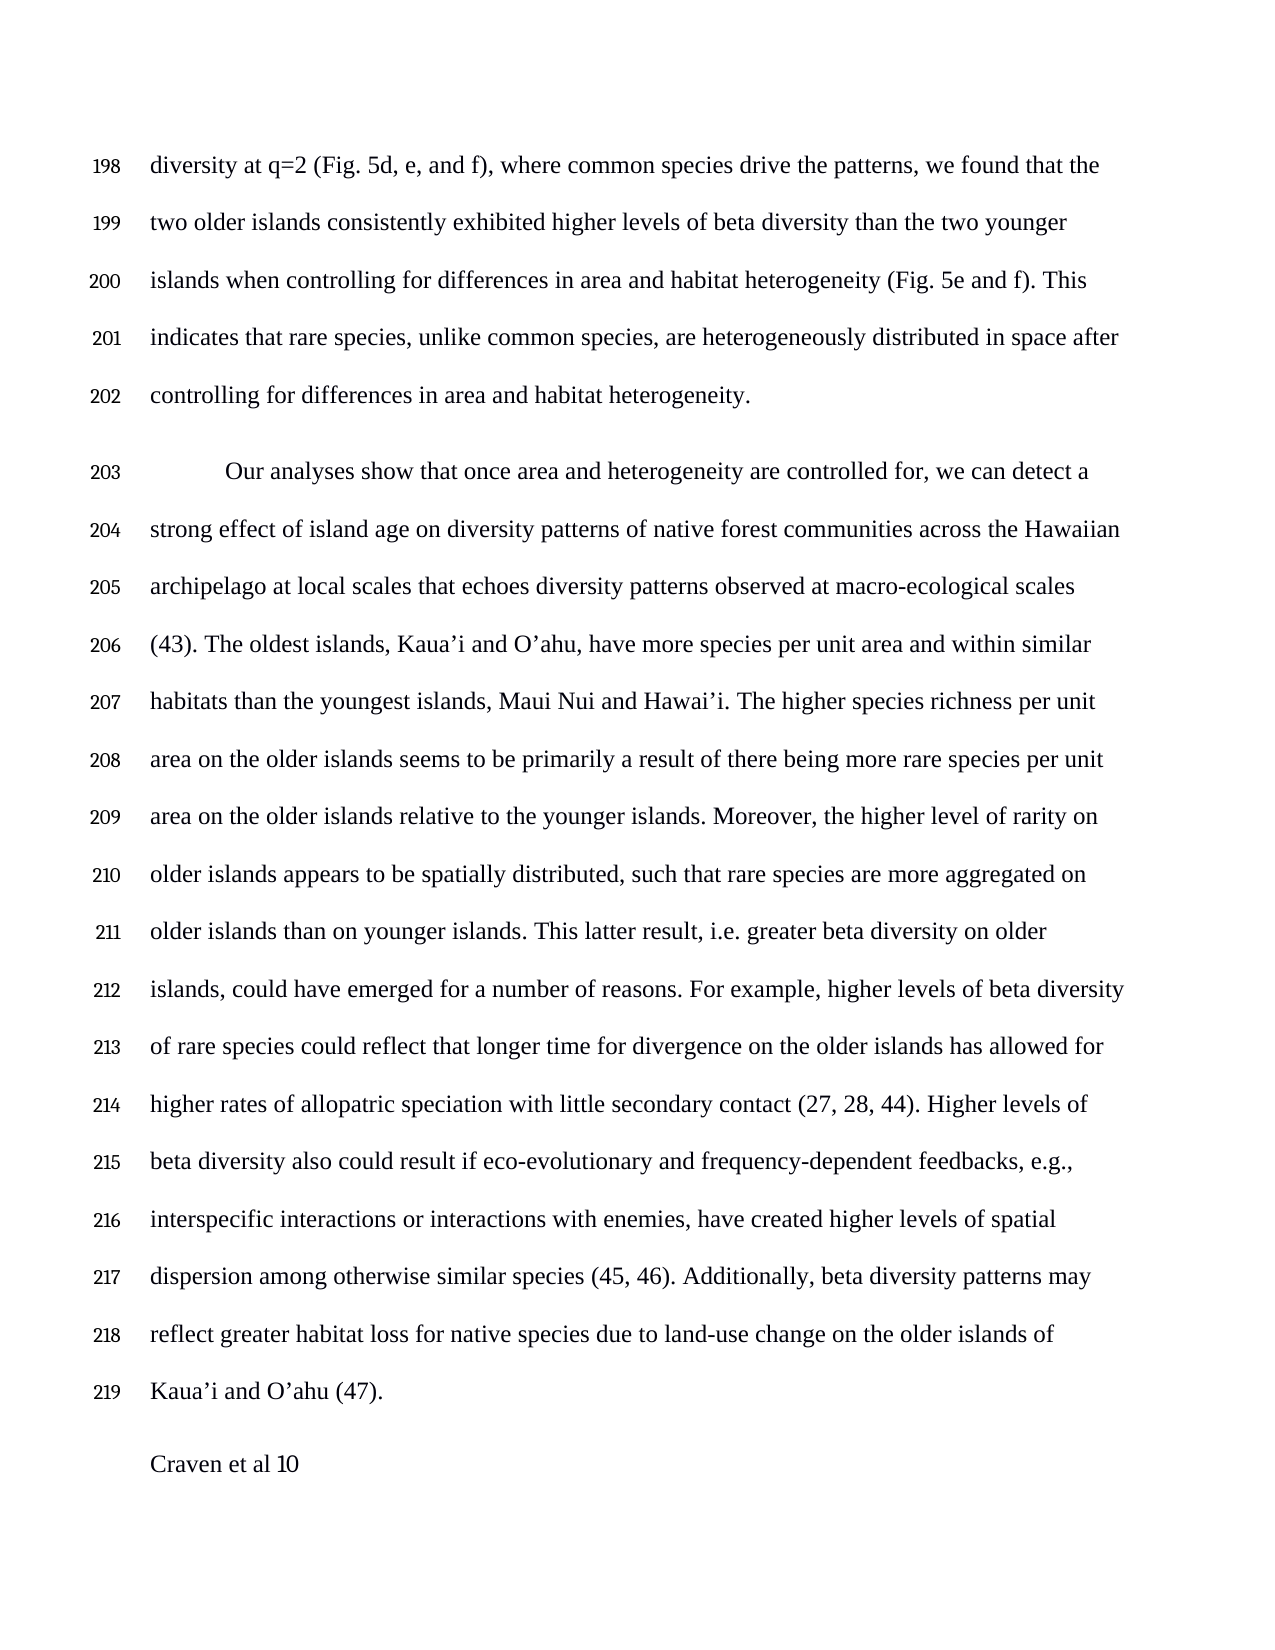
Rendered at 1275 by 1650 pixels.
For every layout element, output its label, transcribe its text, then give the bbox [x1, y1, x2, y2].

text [150, 150, 1125, 409]
text Our analyses show that once area and heterogeneity are controlled for, we can detect a strong effect of island age on diversity patterns of native forest communities across the Hawaiian archipelago at local scales that echoes diversity patterns observed at macro-ecological scales (43). The oldest islands, Kaua’i and O’ahu, have more species per unit area and within similar habitats than the youngest islands, Maui Nui and Hawai’i. The higher species richness per unit area on the older islands seems to be primarily a result of there being more rare species per unit area on the older islands relative to the younger islands. Moreover, the higher level of rarity on older islands appears to be spatially distributed, such that rare species are more aggregated on older islands than on younger islands. This latter result, i.e. greater beta diversity on older islands, could have emerged for a number of reasons. For example, higher levels of beta diversity of rare species could reflect that longer time for divergence on the older islands has allowed for higher rates of allopatric speciation with little secondary contact (27, 28, 44). Higher levels of beta diversity also could result if eco-evolutionary and frequency-dependent feedbacks, e.g., interspecific interactions or interactions with enemies, have created higher levels of spatial dispersion among otherwise similar species (45, 46). Additionally, beta diversity patterns may reflect greater habitat loss for native species due to land-use change on the older islands of Kaua’i and O’ahu (47). [150, 456, 1125, 1405]
